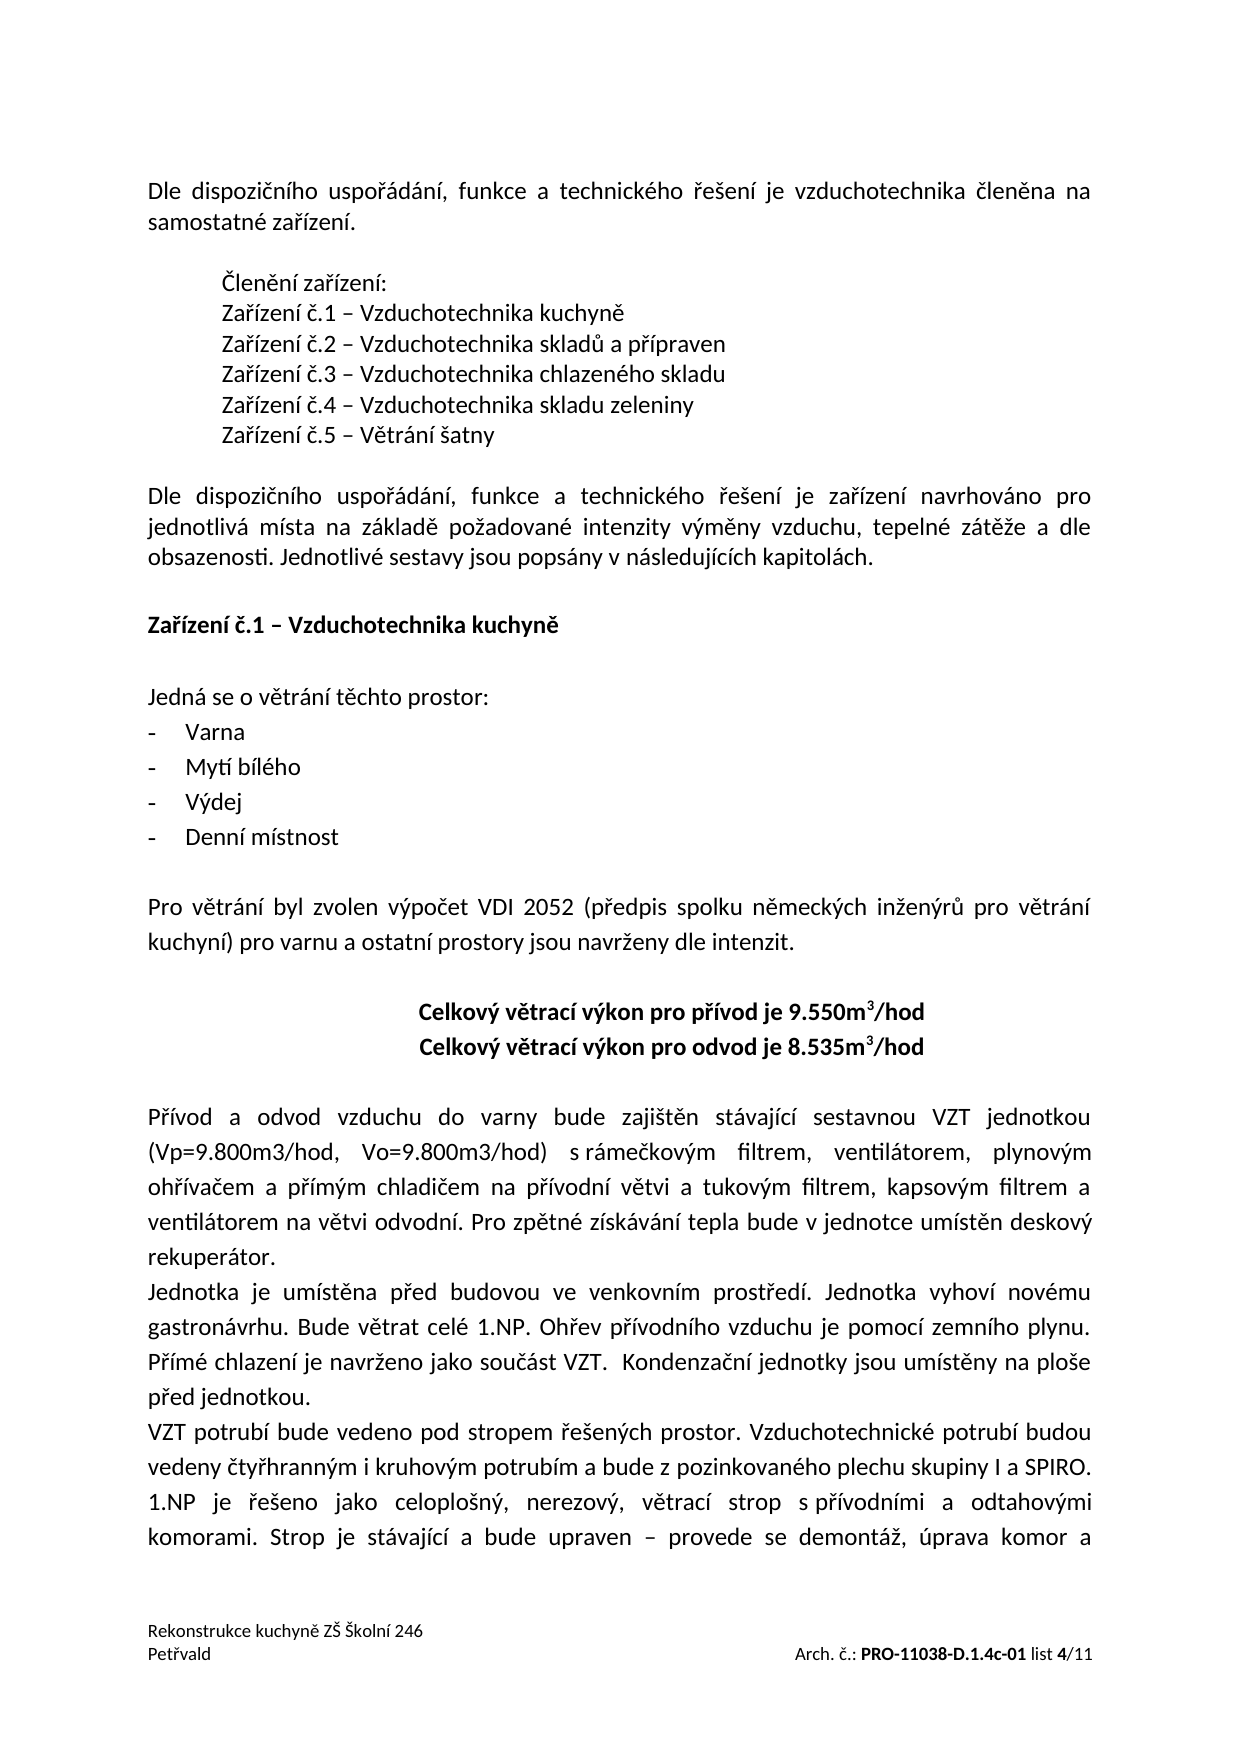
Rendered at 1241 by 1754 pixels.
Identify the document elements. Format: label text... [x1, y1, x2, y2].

text Celkový větrací výkon pro odvod je 8.535m3/hod [177, 1031, 1092, 1061]
text Zařízení č.4 – Vzduchotechnika skladu zeleniny [148, 389, 1092, 419]
text Pro větrání byl zvolen výpočet VDI 2052 (předpis spolku německých inženýrů pro větrání kuchyní) pro varnu a ostatní prostory jsou navrženy dle intenzit. [148, 891, 1092, 956]
text Dle dispozičního uspořádání, funkce a technického řešení je vzduchotechnika členěna na samostatné zařízení. [148, 175, 1092, 236]
text Zařízení č.1 – Vzduchotechnika kuchyně [148, 297, 1092, 328]
text Zařízení č.5 – Větrání šatny [148, 419, 1092, 450]
list Mytí bílého [148, 751, 1092, 781]
list Varna [148, 716, 1092, 746]
list Denní místnost [148, 821, 1092, 851]
text Zařízení č.2 – Vzduchotechnika skladů a přípraven [148, 328, 1092, 358]
list Výdej [148, 786, 1092, 816]
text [148, 1416, 1092, 1551]
text Přívod a odvod vzduchu do varny bude zajištěn stávající sestavnou VZT jednotkou (Vp=9.800m3/hod, Vo=9.800m3/hod) s rámečkovým filtrem, ventilátorem, plynovým ohřívačem a přímým chladičem na přívodní větvi a tukovým filtrem, kapsovým filtrem a ventilátorem na větvi odvodní. Pro zpětné získávání tepla bude v jednotce umístěn deskový rekuperátor. [148, 1101, 1092, 1271]
text Jednotka je umístěna před budovou ve venkovním prostředí. Jednotka vyhoví novému gastronávrhu. Bude větrat celé 1.NP. Ohřev přívodního vzduchu je pomocí zemního plynu. Přímé chlazení je navrženo jako součást VZT. Kondenzační jednotky jsou umístěny na ploše před jednotkou. [148, 1276, 1092, 1411]
text Zařízení č.3 – Vzduchotechnika chlazeného skladu [148, 358, 1092, 389]
text Celkový větrací výkon pro přívod je 9.550m3/hod [177, 996, 1092, 1026]
text Členění zařízení: [148, 267, 1092, 297]
subtitle Zařízení č.1 – Vzduchotechnika kuchyně [148, 609, 1092, 639]
text Jedná se o větrání těchto prostor: [148, 681, 1092, 711]
text Dle dispozičního uspořádání, funkce a technického řešení je zařízení navrhováno pro jednotlivá místa na základě požadované intenzity výměny vzduchu, tepelné zátěže a dle obsazenosti. Jednotlivé sestavy jsou popsány v následujících kapitolách. [148, 481, 1092, 572]
